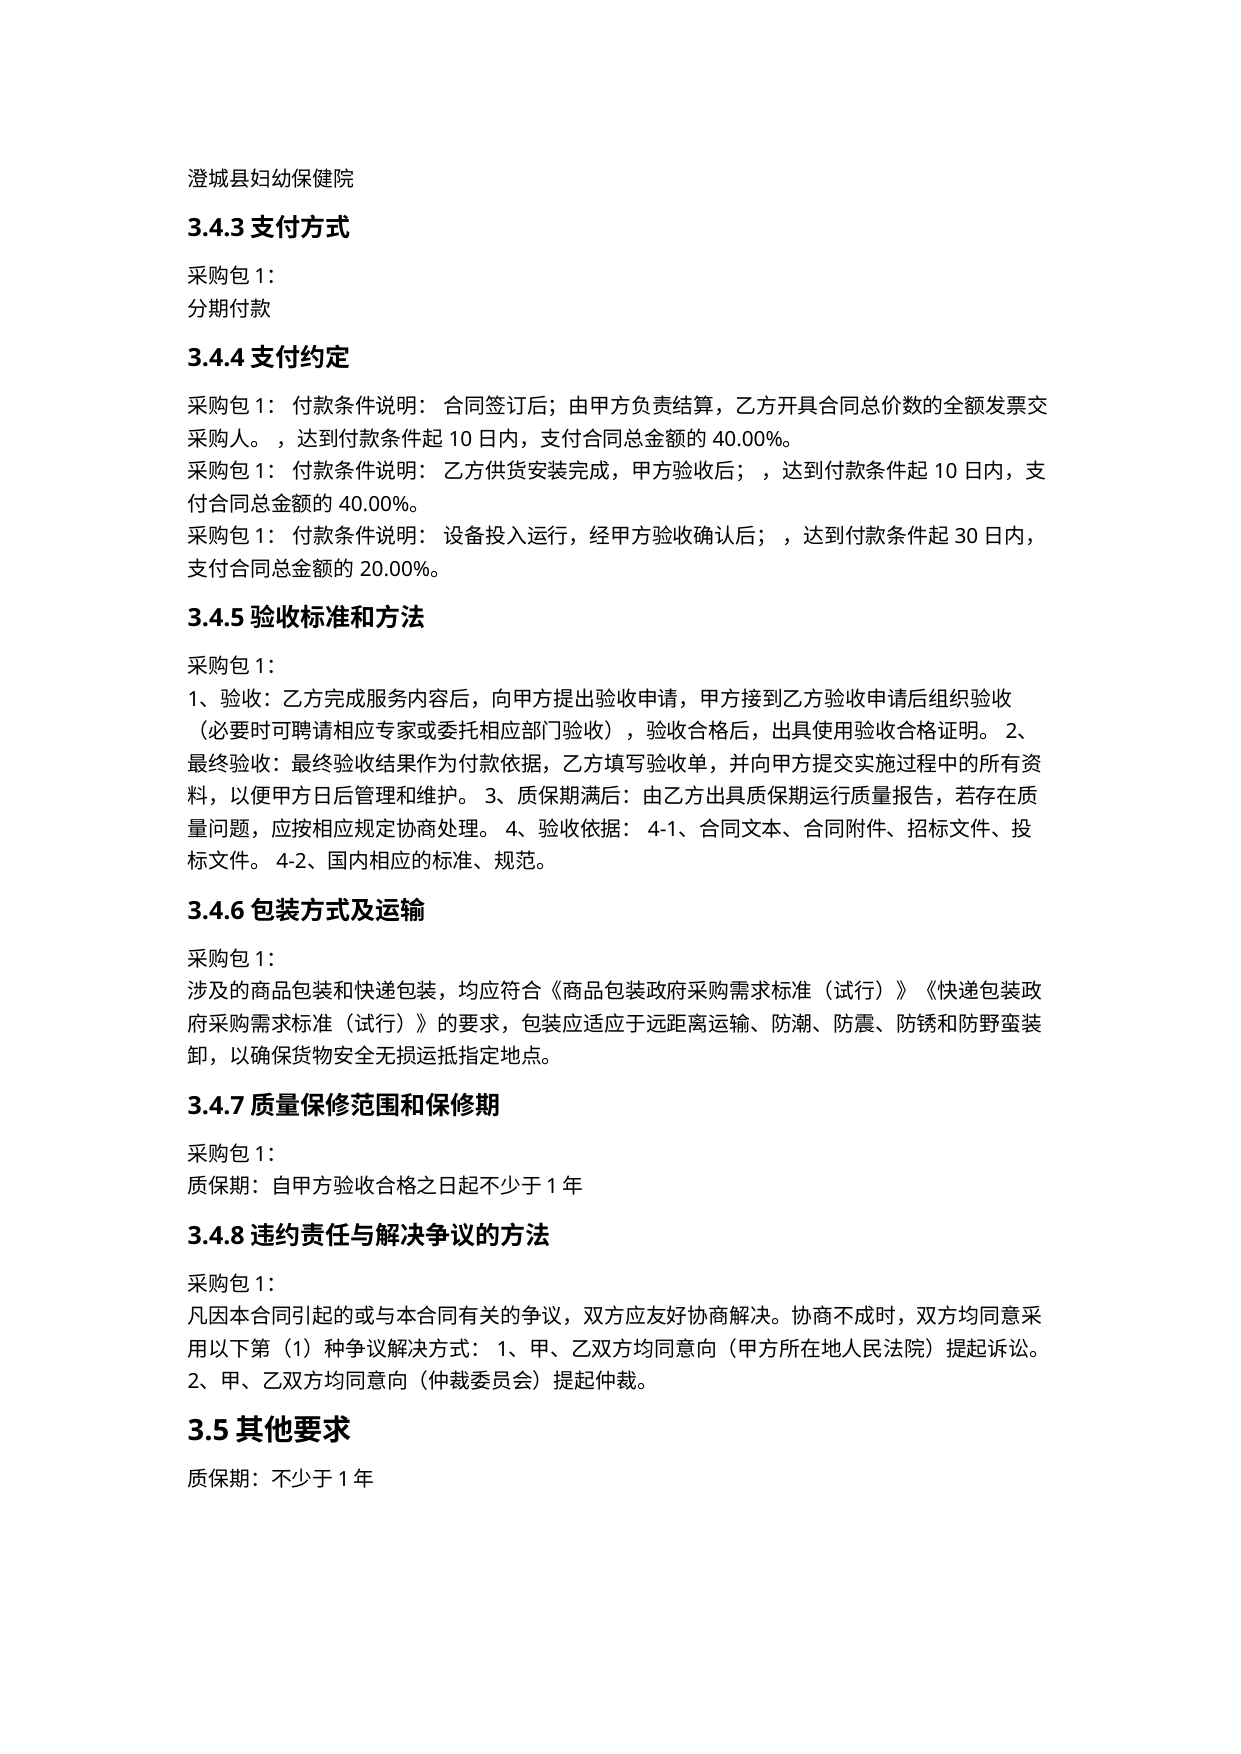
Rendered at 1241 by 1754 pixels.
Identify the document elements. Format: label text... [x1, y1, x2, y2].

text 采购包1： [187, 259, 1053, 292]
text 采购包1： [187, 1137, 1053, 1169]
text 3.4.3支付方式 [187, 194, 1053, 259]
text 采购包1： [187, 1267, 1053, 1299]
text 澄城县妇幼保健院 [187, 162, 1053, 194]
text 采购包1： 付款条件说明： 乙方供货安装完成，甲方验收后； ，达到付款条件起 10 日内，支付合同总金额的 40.00%。 [187, 454, 1053, 519]
text 3.4.8违约责任与解决争议的方法 [187, 1202, 1053, 1267]
text 采购包1： 付款条件说明： 设备投入运行，经甲方验收确认后； ，达到付款条件起 30 日内，支付合同总金额的 20.00%。 [187, 519, 1053, 584]
text 凡因本合同引起的或与本合同有关的争议，双方应友好协商解决。协商不成时，双方均同意采用以下第（1）种争议解决方式： 1、甲、乙双方均同意向（甲方所在地人民法院）提起诉讼。 2、甲、乙双方均同意向（仲裁委员会）提起仲裁。 [187, 1299, 1053, 1397]
text 3.4.6包装方式及运输 [187, 877, 1053, 942]
text 采购包1： [187, 942, 1053, 974]
text 1、验收：乙方完成服务内容后，向甲方提出验收申请，甲方接到乙方验收申请后组织验收（必要时可聘请相应专家或委托相应部门验收），验收合格后，出具使用验收合格证明。 2、最终验收：最终验收结果作为付款依据，乙方填写验收单，并向甲方提交实施过程中的所有资料，以便甲方日后管理和维护。 3、质保期满后：由乙方出具质保期运行质量报告，若存在质量问题，应按相应规定协商处理。 4、验收依据： 4-1、合同文本、合同附件、招标文件、投标文件。 4-2、国内相应的标准、规范。 [187, 682, 1053, 877]
text 3.4.4支付约定 [187, 324, 1053, 389]
text 3.5其他要求 [187, 1397, 1053, 1462]
text 采购包1： [187, 649, 1053, 682]
text 分期付款 [187, 292, 1053, 324]
text 3.4.7质量保修范围和保修期 [187, 1072, 1053, 1137]
text 采购包1： 付款条件说明： 合同签订后；由甲方负责结算，乙方开具合同总价数的全额发票交采购人。 ，达到付款条件起 10 日内，支付合同总金额的 40.00%。 [187, 389, 1053, 454]
text 涉及的商品包装和快递包装，均应符合《商品包装政府采购需求标准（试行）》《快递包装政府采购需求标准（试行）》的要求，包装应适应于远距离运输、防潮、防震、防锈和防野蛮装卸，以确保货物安全无损运抵指定地点。 [187, 974, 1053, 1072]
text 质保期：不少于1年 [187, 1462, 1053, 1494]
text 质保期：自甲方验收合格之日起不少于1年 [187, 1169, 1053, 1202]
text 3.4.5验收标准和方法 [187, 584, 1053, 649]
